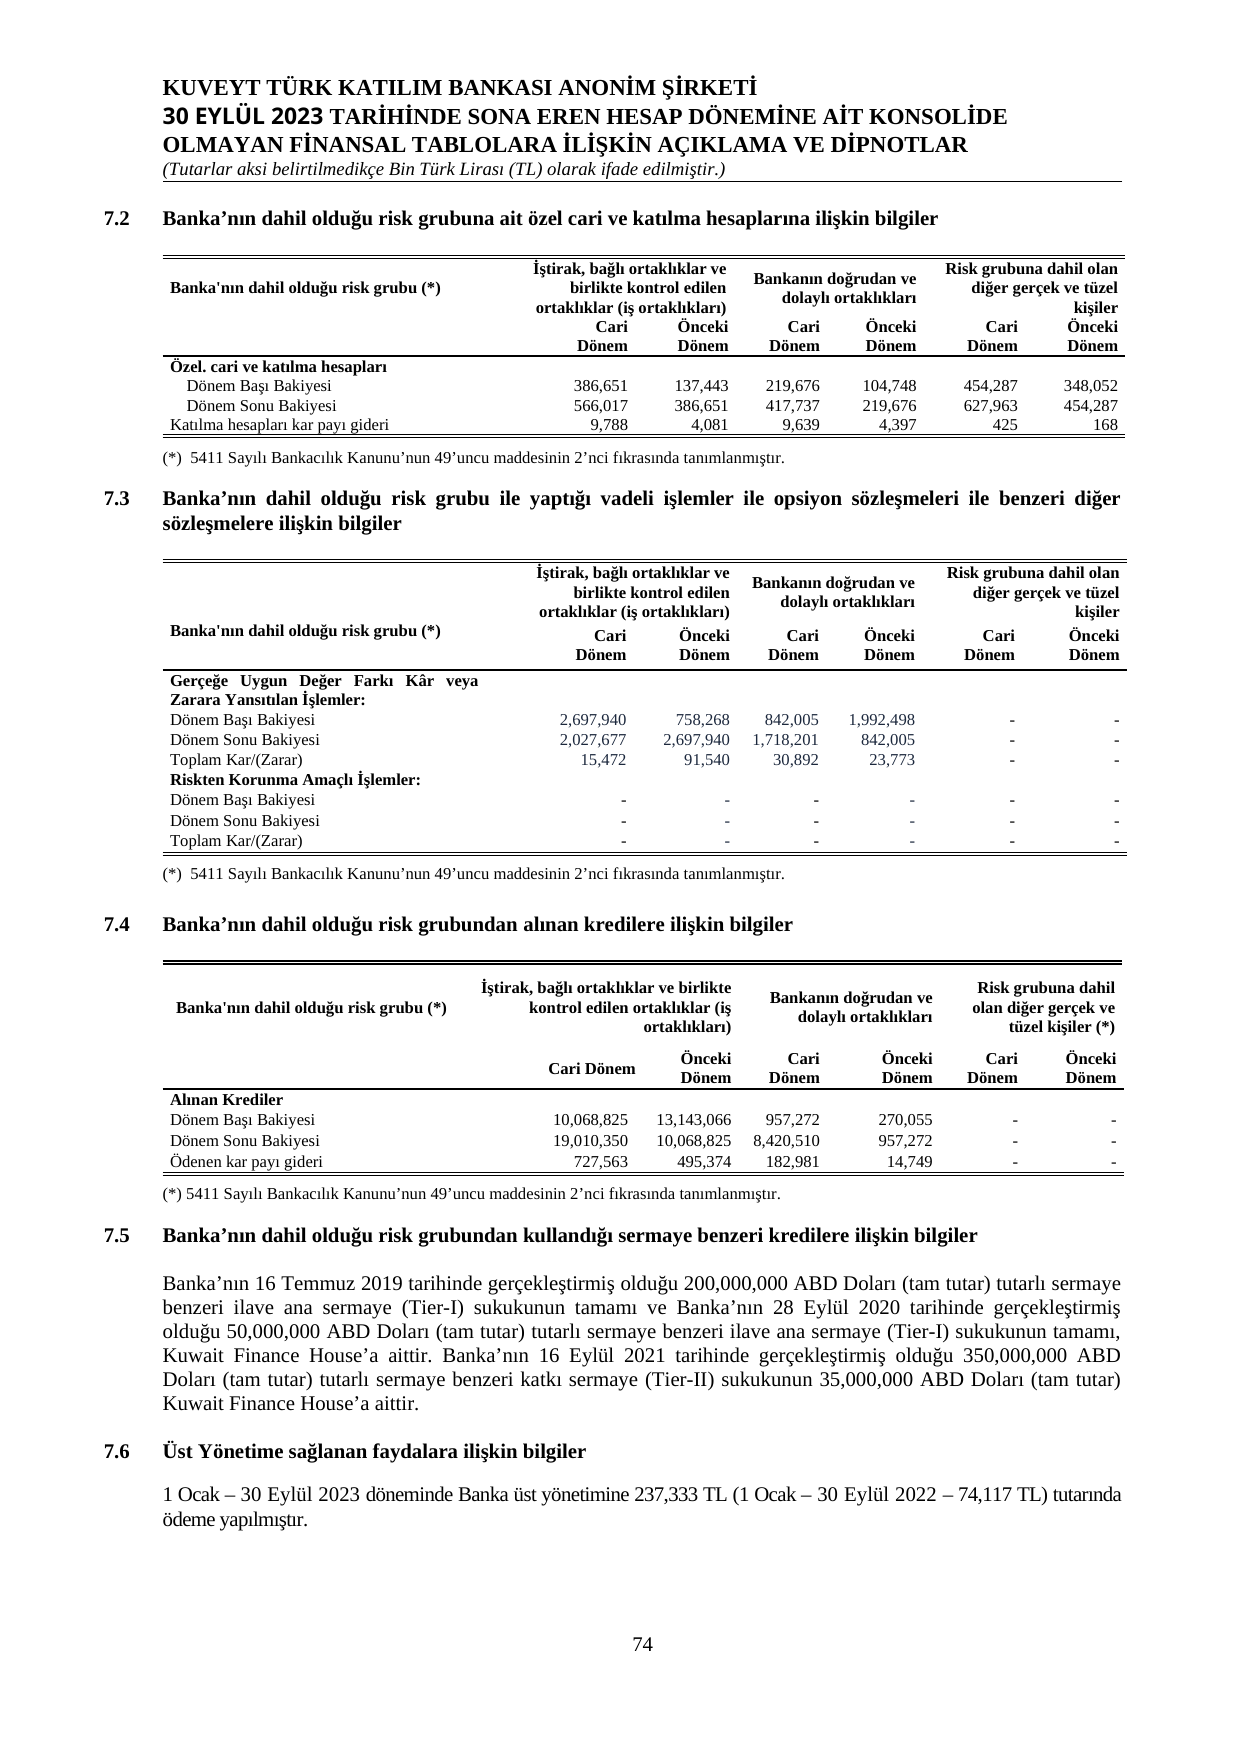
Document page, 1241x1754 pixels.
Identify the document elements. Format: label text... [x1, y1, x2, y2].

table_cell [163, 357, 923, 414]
text 7.2 Banka’nın dahil olduğu risk grubuna ait özel cari ve katılma hesaplarına ilişkin bilgiler [103, 206, 1122, 230]
text (*) 5411 Sayılı Bankacılık Kanunu’nun 49’uncu maddesinin 2’nci fıkrasında tanımlanmıştır. [162, 1185, 1122, 1203]
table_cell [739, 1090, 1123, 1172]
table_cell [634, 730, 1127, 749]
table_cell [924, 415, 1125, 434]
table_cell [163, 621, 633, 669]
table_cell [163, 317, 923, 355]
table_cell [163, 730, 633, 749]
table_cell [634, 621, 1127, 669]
text (*) 5411 Sayılı Bankacılık Kanunu’nun 49’uncu maddesinin 2’nci fıkrasında tanımlanmıştır. [162, 865, 1122, 883]
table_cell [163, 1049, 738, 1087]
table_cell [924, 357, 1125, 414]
text 7.6 Üst Yönetime sağlanan faydalara ilişkin bilgiler [103, 1439, 1122, 1463]
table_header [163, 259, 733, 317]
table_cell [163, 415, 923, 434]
text 1 Ocak – 30 Eylül 2023 döneminde Banka üst yönetimine 237,333 TL (1 Ocak – 30 Eylül 2022 – 74,117 TL) tutarında ödeme yapılmıştır. [162, 1482, 1122, 1531]
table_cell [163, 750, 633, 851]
text Banka’nın 16 Temmuz 2019 tarihinde gerçekleştirmiş olduğu 200,000,000 ABD Doları (tam tutar) tutarlı sermaye benzeri ilave ana sermaye (Tier-I) sukukunun tamamı ve Banka’nın 28 Eylül 2020 tarihinde gerçekleştirmiş olduğu 50,000,000 ABD Doları (tam tutar) tutarlı sermaye benzeri ilave ana sermaye (Tier-I) sukukunun tamamı, Kuwait Finance House’a aittir. Banka’nın 16 Eylül 2021 tarihinde gerçekleştirmiş olduğu 350,000,000 ABD Doları (tam tutar) tutarlı sermaye benzeri katkı sermaye (Tier-II) sukukunun 35,000,000 ABD Doları (tam tutar) Kuwait Finance House’a aittir. [162, 1271, 1122, 1415]
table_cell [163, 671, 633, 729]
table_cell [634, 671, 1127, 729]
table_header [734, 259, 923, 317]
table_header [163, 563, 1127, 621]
text 7.5 Banka’nın dahil olduğu risk grubundan kullandığı sermaye benzeri kredilere ilişkin bilgiler [103, 1223, 1122, 1247]
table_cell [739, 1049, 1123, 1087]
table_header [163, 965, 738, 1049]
text 7.3 Banka’nın dahil olduğu risk grubu ile yaptığı vadeli işlemler ile opsiyon sözleşmeleri ile benzeri diğer sözleşmelere ilişkin bilgiler [103, 486, 1122, 534]
text 7.4 Banka’nın dahil olduğu risk grubundan alınan kredilere ilişkin bilgiler [103, 912, 1122, 936]
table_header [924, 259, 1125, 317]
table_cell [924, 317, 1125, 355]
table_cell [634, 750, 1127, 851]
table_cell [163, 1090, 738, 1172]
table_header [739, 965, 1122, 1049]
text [162, 448, 1122, 467]
